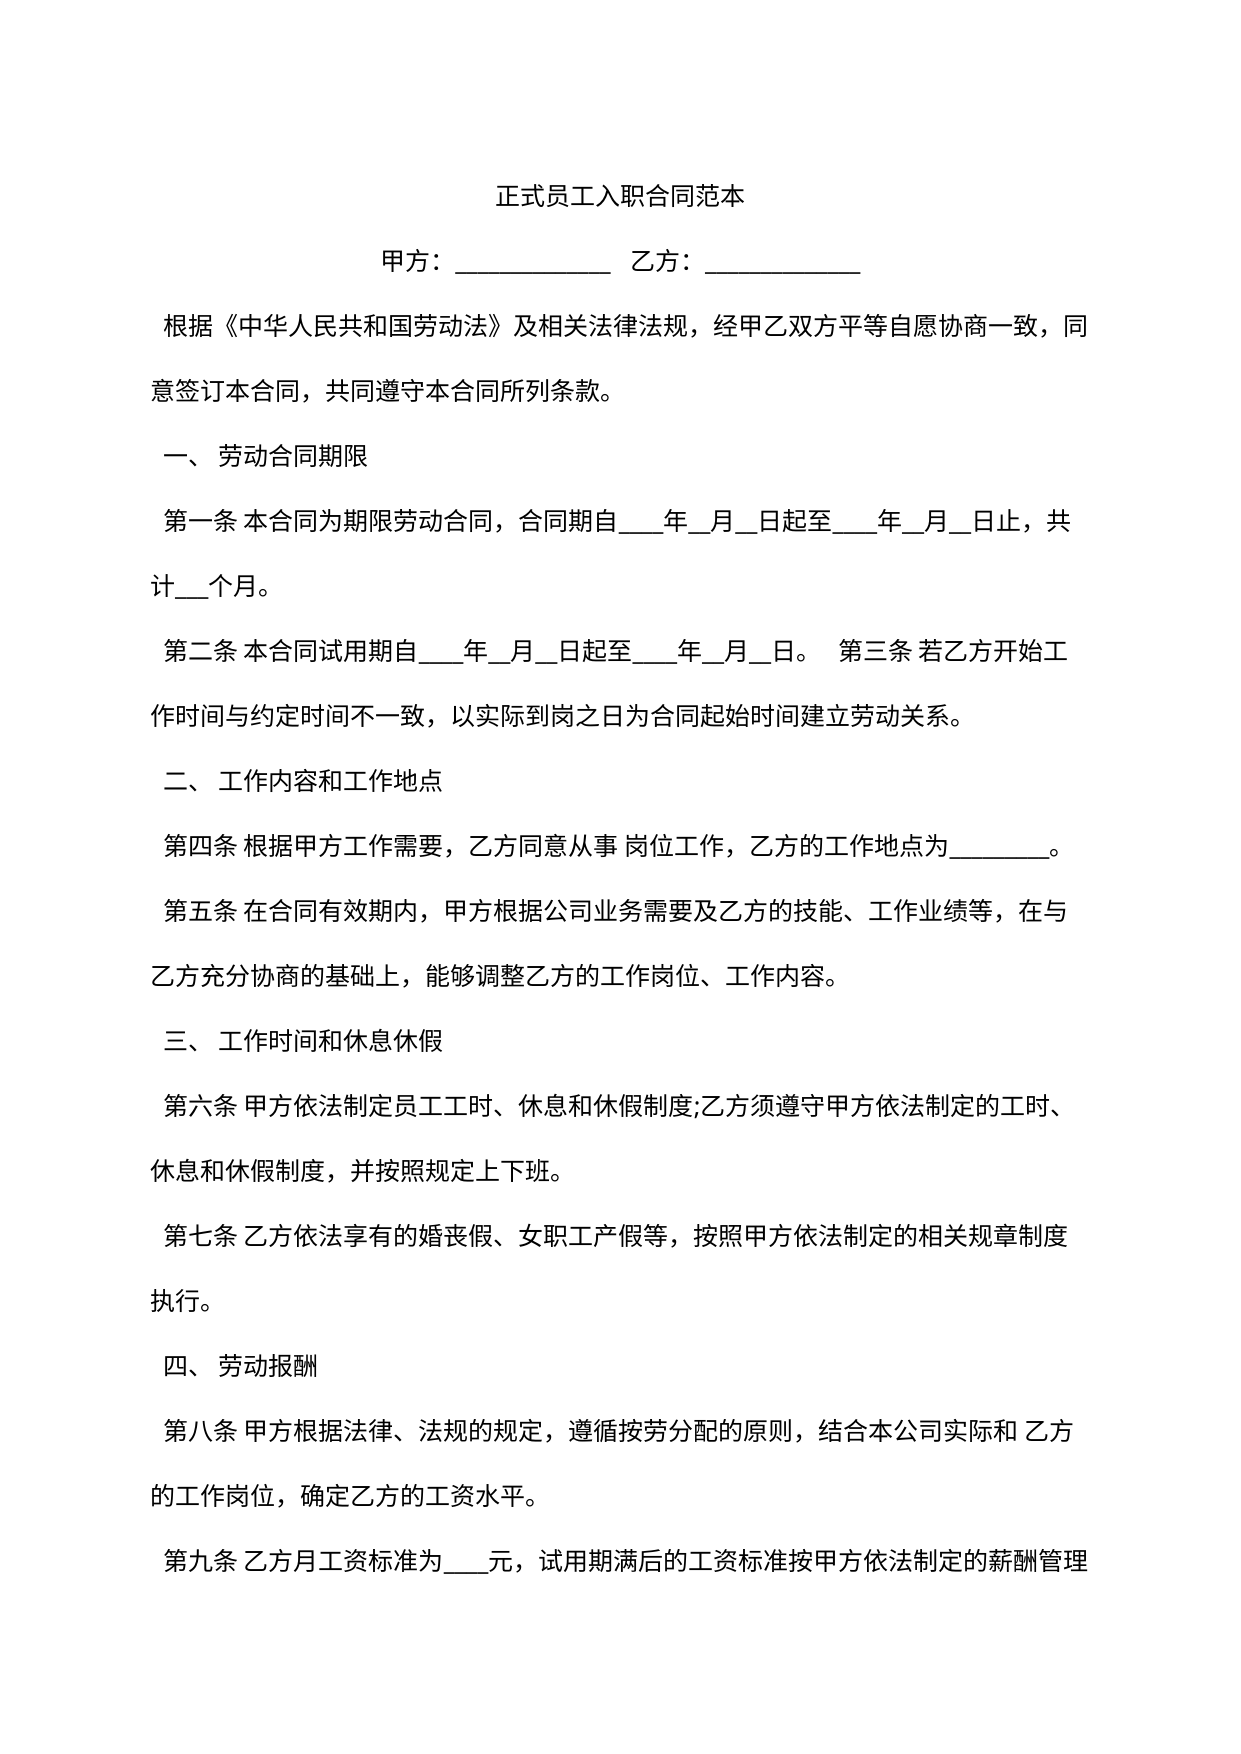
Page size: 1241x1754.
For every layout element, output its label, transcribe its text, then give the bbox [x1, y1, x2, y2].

text 第七条 乙方依法享有的婚丧假、女职工产假等，按照甲方依法制定的相关规章制度执行。 [150, 1202, 1090, 1332]
text 第五条 在合同有效期内，甲方根据公司业务需要及乙方的技能、工作业绩等，在与乙方充分协商的基础上，能够调整乙方的工作岗位、工作内容。 [150, 877, 1090, 1007]
text 第四条 根据甲方工作需要，乙方同意从事 岗位工作，乙方的工作地点为_________。 [150, 812, 1090, 877]
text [150, 1527, 1090, 1592]
text 甲方：______________ 乙方：______________ [150, 227, 1090, 292]
text 一、 劳动合同期限 [150, 422, 1090, 487]
text 第一条 本合同为期限劳动合同，合同期自____年__月__日起至____年__月__日止，共计___个月。 [150, 487, 1090, 617]
text 三、 工作时间和休息休假 [150, 1007, 1090, 1072]
text 第六条 甲方依法制定员工工时、休息和休假制度;乙方须遵守甲方依法制定的工时、休息和休假制度，并按照规定上下班。 [150, 1072, 1090, 1202]
text 根据《中华人民共和国劳动法》及相关法律法规，经甲乙双方平等自愿协商一致，同意签订本合同，共同遵守本合同所列条款。 [150, 292, 1090, 422]
text 正式员工入职合同范本 [150, 162, 1090, 227]
text 二、 工作内容和工作地点 [150, 747, 1090, 812]
text 四、 劳动报酬 [150, 1332, 1090, 1397]
text 第八条 甲方根据法律、法规的规定，遵循按劳分配的原则，结合本公司实际和 乙方的工作岗位，确定乙方的工资水平。 [150, 1397, 1090, 1527]
text 第二条 本合同试用期自____年__月__日起至____年__月__日。 第三条 若乙方开始工作时间与约定时间不一致，以实际到岗之日为合同起始时间建立劳动关系。 [150, 617, 1090, 747]
